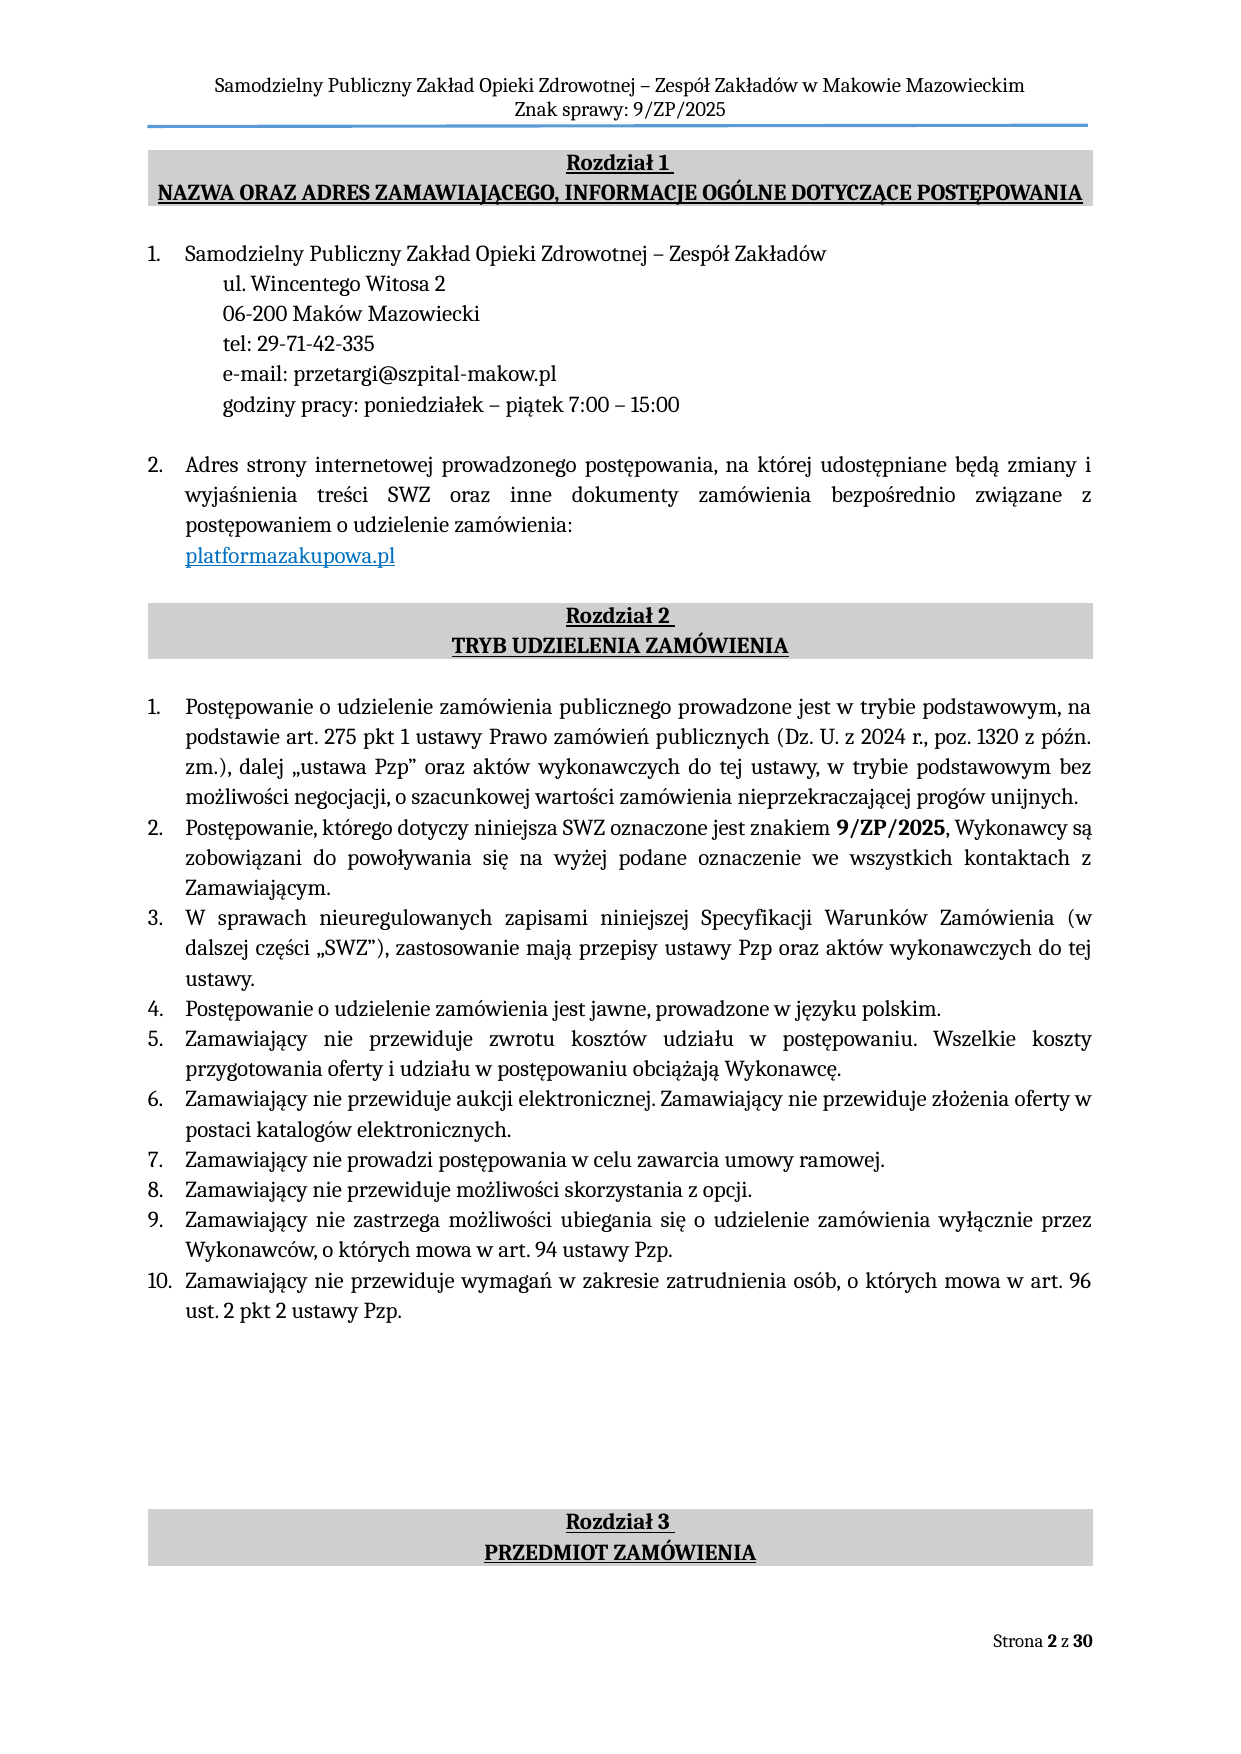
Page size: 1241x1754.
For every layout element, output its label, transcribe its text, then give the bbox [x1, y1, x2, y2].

text tel: 29-71-42-335 [223, 331, 1093, 357]
list Zamawiający nie przewiduje aukcji elektronicznej. Zamawiający nie przewiduje złożenia oferty w postaci katalogów elektronicznych. [148, 1086, 1093, 1143]
list Postępowanie o udzielenie zamówienia jest jawne, prowadzone w języku polskim. [148, 996, 1093, 1022]
list W sprawach nieuregulowanych zapisami niniejszej Specyfikacji Warunków Zamówienia (w dalszej części „SWZ”), zastosowanie mają przepisy ustawy Pzp oraz aktów wykonawczych do tej ustawy. [148, 905, 1093, 992]
list Zamawiający nie przewiduje wymagań w zakresie zatrudnienia osób, o których mowa w art. 96 ust. 2 pkt 2 ustawy Pzp. [148, 1267, 1093, 1324]
list Postępowanie o udzielenie zamówienia publicznego prowadzone jest w trybie podstawowym, na podstawie art. 275 pkt 1 ustawy Prawo zamówień publicznych (Dz. U. z 2024 r., poz. 1320 z późn. zm.), dalej „ustawa Pzp” oraz aktów wykonawczych do tej ustawy, w trybie podstawowym bez możliwości negocjacji, o szacunkowej wartości zamówienia nieprzekraczającej progów unijnych. [148, 693, 1093, 810]
text PRZEDMIOT ZAMÓWIENIA [148, 1539, 1093, 1566]
text platformazakupowa.pl [148, 542, 1093, 569]
text 06-200 Maków Mazowiecki [223, 301, 1093, 327]
text e-mail: przetargi@szpital-makow.pl [223, 361, 1093, 387]
list Zamawiający nie przewiduje możliwości skorzystania z opcji. [148, 1177, 1093, 1203]
list Postępowanie, którego dotyczy niniejsza SWZ oznaczone jest znakiem 9/ZP/2025, Wykonawcy są zobowiązani do powoływania się na wyżej podane oznaczenie we wszystkich kontaktach z Zamawiającym. [148, 814, 1093, 901]
text ul. Wincentego Witosa 2 [223, 271, 1093, 297]
text TRYB UDZIELENIA ZAMÓWIENIA [148, 633, 1093, 659]
text godziny pracy: poniedziałek – piątek 7:00 – 15:00 [223, 391, 1093, 418]
list Zamawiający nie zastrzega możliwości ubiegania się o udzielenie zamówienia wyłącznie przez Wykonawców, o których mowa w art. 94 ustawy Pzp. [148, 1207, 1093, 1263]
list Samodzielny Publiczny Zakład Opieki Zdrowotnej – Zespół Zakładów [148, 240, 1093, 267]
text NAZWA ORAZ ADRES ZAMAWIAJĄCEGO, INFORMACJE OGÓLNE DOTYCZĄCE POSTĘPOWANIA [148, 180, 1093, 206]
list Zamawiający nie przewiduje zwrotu kosztów udziału w postępowaniu. Wszelkie koszty przygotowania oferty i udziału w postępowaniu obciążają Wykonawcę. [148, 1026, 1093, 1082]
list Zamawiający nie prowadzi postępowania w celu zawarcia umowy ramowej. [148, 1147, 1093, 1173]
list Adres strony internetowej prowadzonego postępowania, na której udostępniane będą zmiany i wyjaśnienia treści SWZ oraz inne dokumenty zamówienia bezpośrednio związane z postępowaniem o udzielenie zamówienia: [148, 452, 1093, 538]
